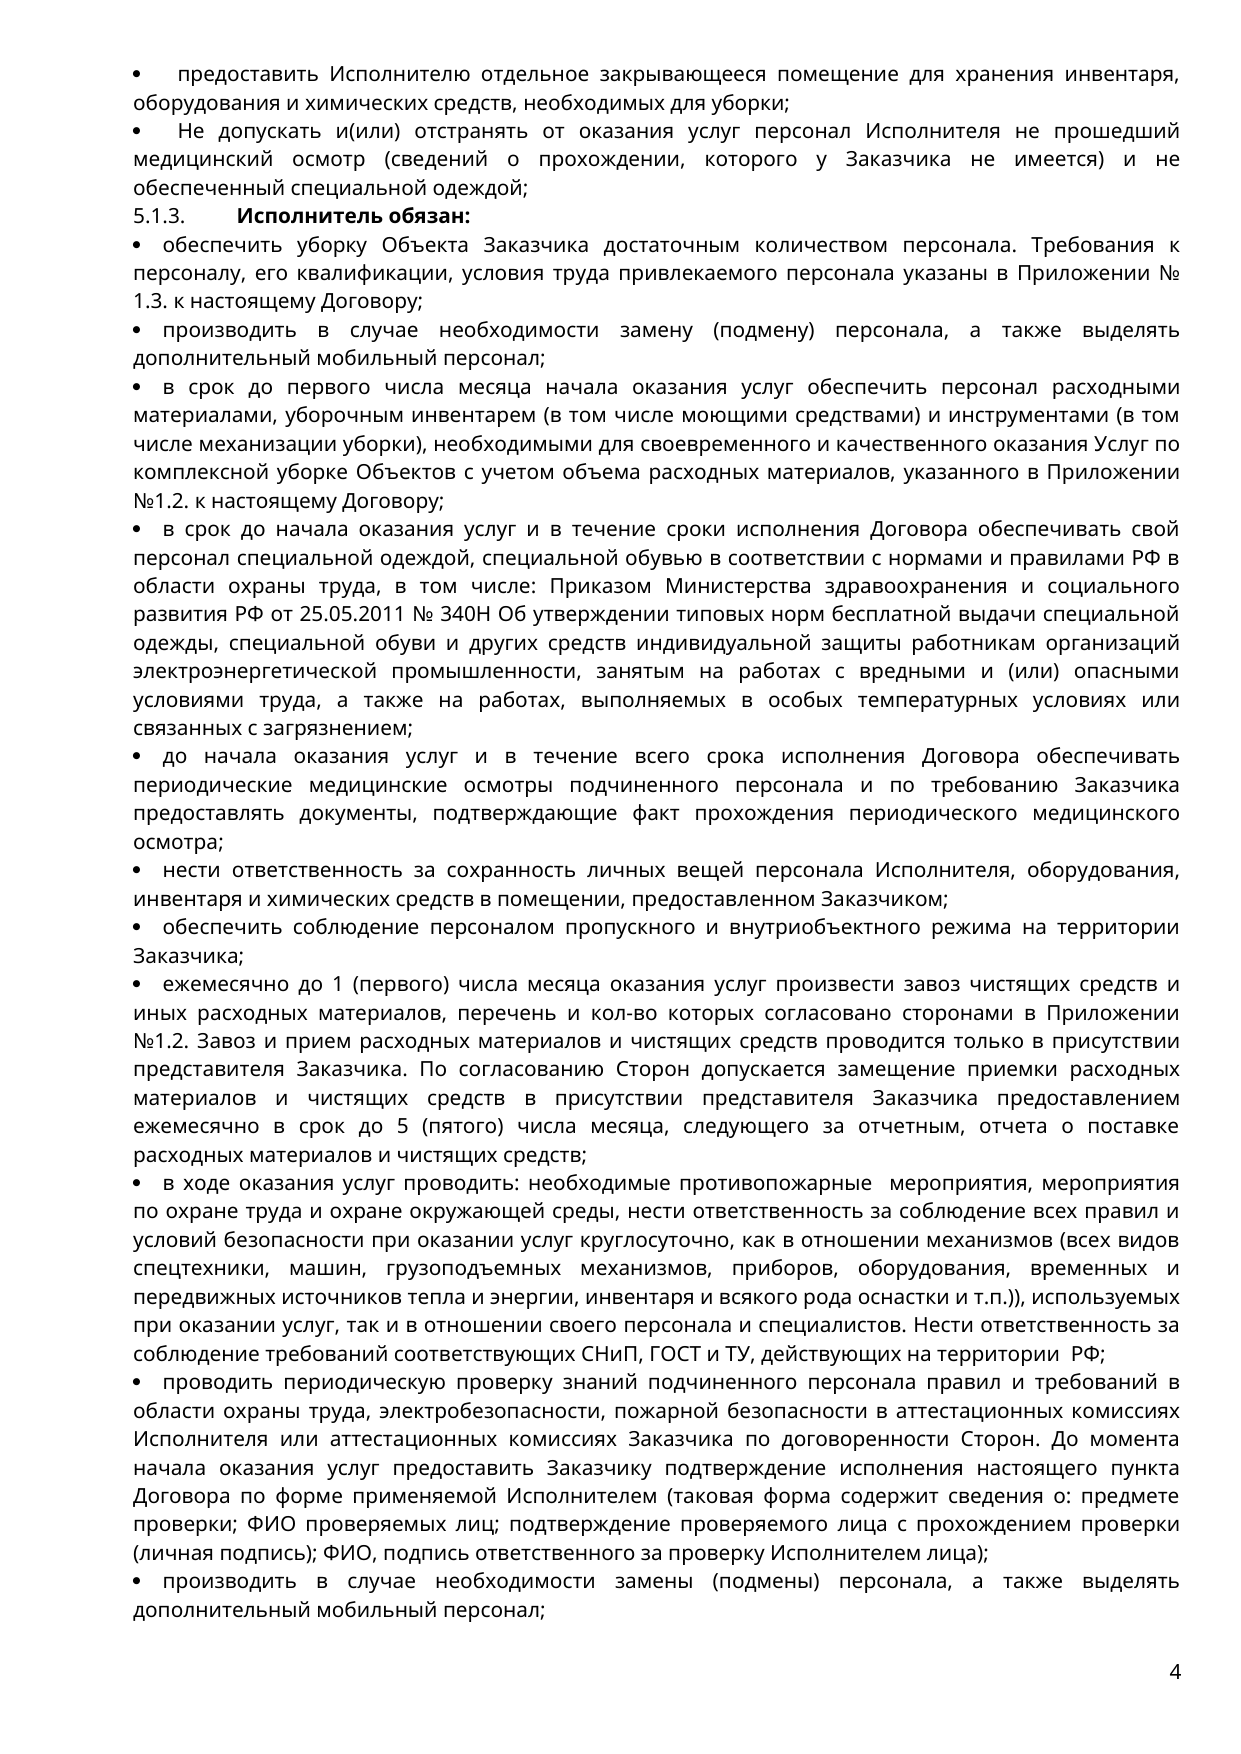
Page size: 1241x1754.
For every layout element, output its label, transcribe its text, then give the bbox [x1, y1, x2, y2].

list в срок до первого числа месяца начала оказания услуг обеспечить персонал расходными материалами, уборочным инвентарем (в том числе моющими средствами) и инструментами (в том числе механизации уборки), необходимыми для своевременного и качественного оказания Услуг по комплексной уборке Объектов с учетом объема расходных материалов, указанного в Приложении №1.2. к настоящему Договору; [133, 372, 1181, 514]
list Исполнитель обязан: [133, 201, 1181, 230]
list предоставить Исполнителю отдельное закрывающееся помещение для хранения инвентаря, оборудования и химических средств, необходимых для уборки; [133, 59, 1181, 116]
list в срок до начала оказания услуг и в течение сроки исполнения Договора обеспечивать свой персонал специальной одеждой, специальной обувью в соответствии с нормами и правилами РФ в области охраны труда, в том числе: Приказом Министерства здравоохранения и социального развития РФ от 25.05.2011 № 340Н Об утверждении типовых норм бесплатной выдачи специальной одежды, специальной обуви и других средств индивидуальной защиты работникам организаций электроэнергетической промышленности, занятым на работах с вредными и (или) опасными условиями труда, а также на работах, выполняемых в особых температурных условиях или связанных с загрязнением; [133, 514, 1181, 742]
list Не допускать и(или) отстранять от оказания услуг персонал Исполнителя не прошедший медицинский осмотр (сведений о прохождении, которого у Заказчика не имеется) и не обеспеченный специальной одеждой; [133, 116, 1181, 201]
list нести ответственность за сохранность личных вещей персонала Исполнителя, оборудования, инвентаря и химических средств в помещении, предоставленном Заказчиком; [133, 855, 1181, 912]
list в ходе оказания услуг проводить: необходимые противопожарные мероприятия, мероприятия по охране труда и охране окружающей среды, нести ответственность за соблюдение всех правил и условий безопасности при оказании услуг круглосуточно, как в отношении механизмов (всех видов спецтехники, машин, грузоподъемных механизмов, приборов, оборудования, временных и передвижных источников тепла и энергии, инвентаря и всякого рода оснастки и т.п.)), используемых при оказании услуг, так и в отношении своего персонала и специалистов. Нести ответственность за соблюдение требований соответствующих СНиП, ГОСТ и ТУ, действующих на территории РФ; [133, 1168, 1181, 1367]
list производить в случае необходимости замену (подмену) персонала, а также выделять дополнительный мобильный персонал; [133, 315, 1181, 372]
list проводить периодическую проверку знаний подчиненного персонала правил и требований в области охраны труда, электробезопасности, пожарной безопасности в аттестационных комиссиях Исполнителя или аттестационных комиссиях Заказчика по договоренности Сторон. До момента начала оказания услуг предоставить Заказчику подтверждение исполнения настоящего пункта Договора по форме применяемой Исполнителем (таковая форма содержит сведения о: предмете проверки; ФИО проверяемых лиц; подтверждение проверяемого лица с прохождением проверки (личная подпись); ФИО, подпись ответственного за проверку Исполнителем лица); [133, 1367, 1181, 1566]
list обеспечить соблюдение персоналом пропускного и внутриобъектного режима на территории Заказчика; [133, 912, 1181, 969]
list обеспечить уборку Объекта Заказчика достаточным количеством персонала. Требования к персоналу, его квалификации, условия труда привлекаемого персонала указаны в Приложении № 1.3. к настоящему Договору; [133, 230, 1181, 315]
list до начала оказания услуг и в течение всего срока исполнения Договора обеспечивать периодические медицинские осмотры подчиненного персонала и по требованию Заказчика предоставлять документы, подтверждающие факт прохождения периодического медицинского осмотра; [133, 742, 1181, 855]
list ежемесячно до 1 (первого) числа месяца оказания услуг произвести завоз чистящих средств и иных расходных материалов, перечень и кол-во которых согласовано сторонами в Приложении №1.2. Завоз и прием расходных материалов и чистящих средств проводится только в присутствии представителя Заказчика. По согласованию Сторон допускается замещение приемки расходных материалов и чистящих средств в присутствии представителя Заказчика предоставлением ежемесячно в срок до 5 (пятого) числа месяца, следующего за отчетным, отчета о поставке расходных материалов и чистящих средств; [133, 969, 1181, 1168]
list производить в случае необходимости замены (подмены) персонала, а также выделять дополнительный мобильный персонал; [133, 1566, 1181, 1623]
